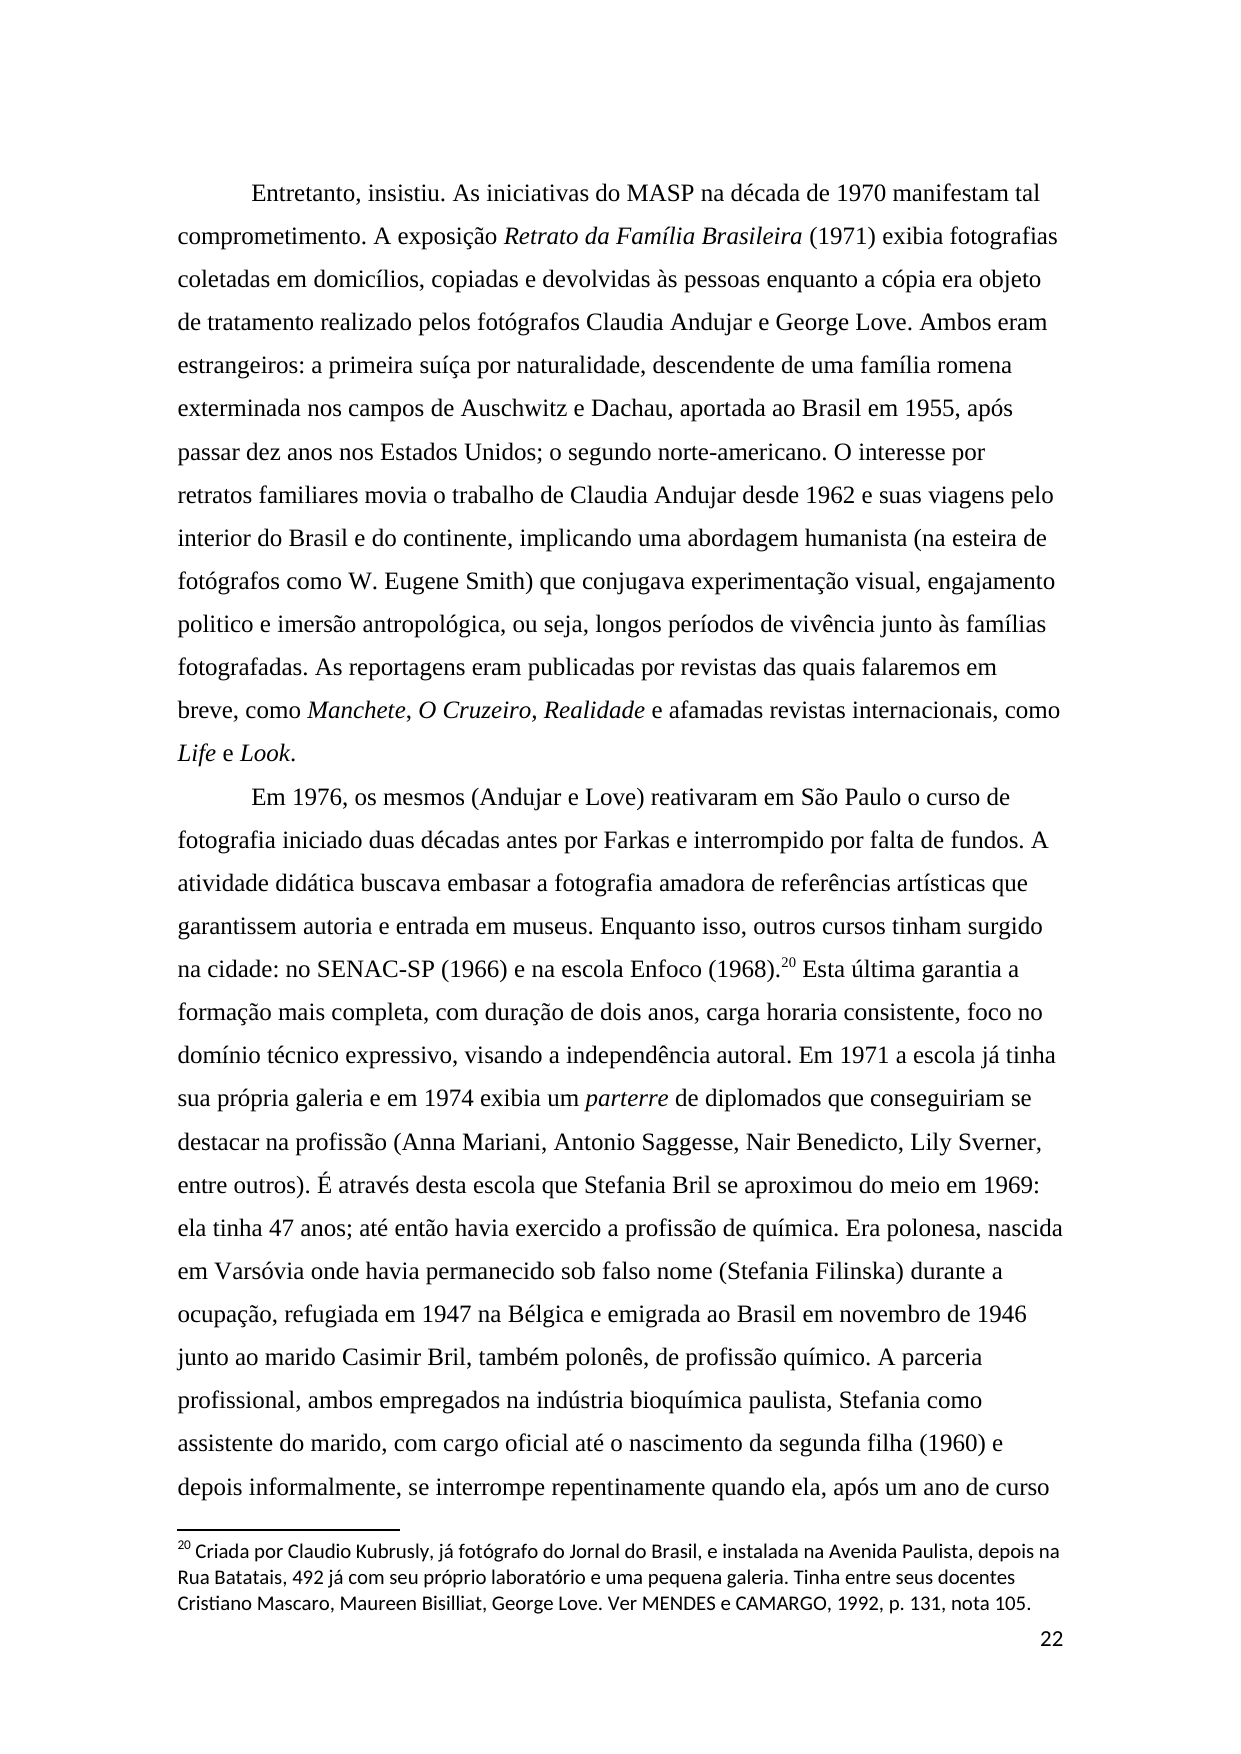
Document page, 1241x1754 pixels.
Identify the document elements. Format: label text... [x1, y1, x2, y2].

text Entretanto, insistiu. As iniciativas do MASP na década de 1970 manifestam tal comprometimento. A exposição Retrato da Família Brasileira (1971) exibia fotografias coletadas em domicílios, copiadas e devolvidas às pessoas enquanto a cópia era objeto de tratamento realizado pelos fotógrafos Claudia Andujar e George Love. Ambos eram estrangeiros: a primeira suíça por naturalidade, descendente de uma família romena exterminada nos campos de Auschwitz e Dachau, aportada ao Brasil em 1955, após passar dez anos nos Estados Unidos; o segundo norte-americano. O interesse por retratos familiares movia o trabalho de Claudia Andujar desde 1962 e suas viagens pelo interior do Brasil e do continente, implicando uma abordagem humanista (na esteira de fotógrafos como W. Eugene Smith) que conjugava experimentação visual, engajamento politico e imersão antropológica, ou seja, longos períodos de vivência junto às famílias fotografadas. As reportagens eram publicadas por revistas das quais falaremos em breve, como Manchete, O Cruzeiro, Realidade e afamadas revistas internacionais, como Life e Look. [177, 178, 1063, 767]
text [177, 782, 1063, 1500]
